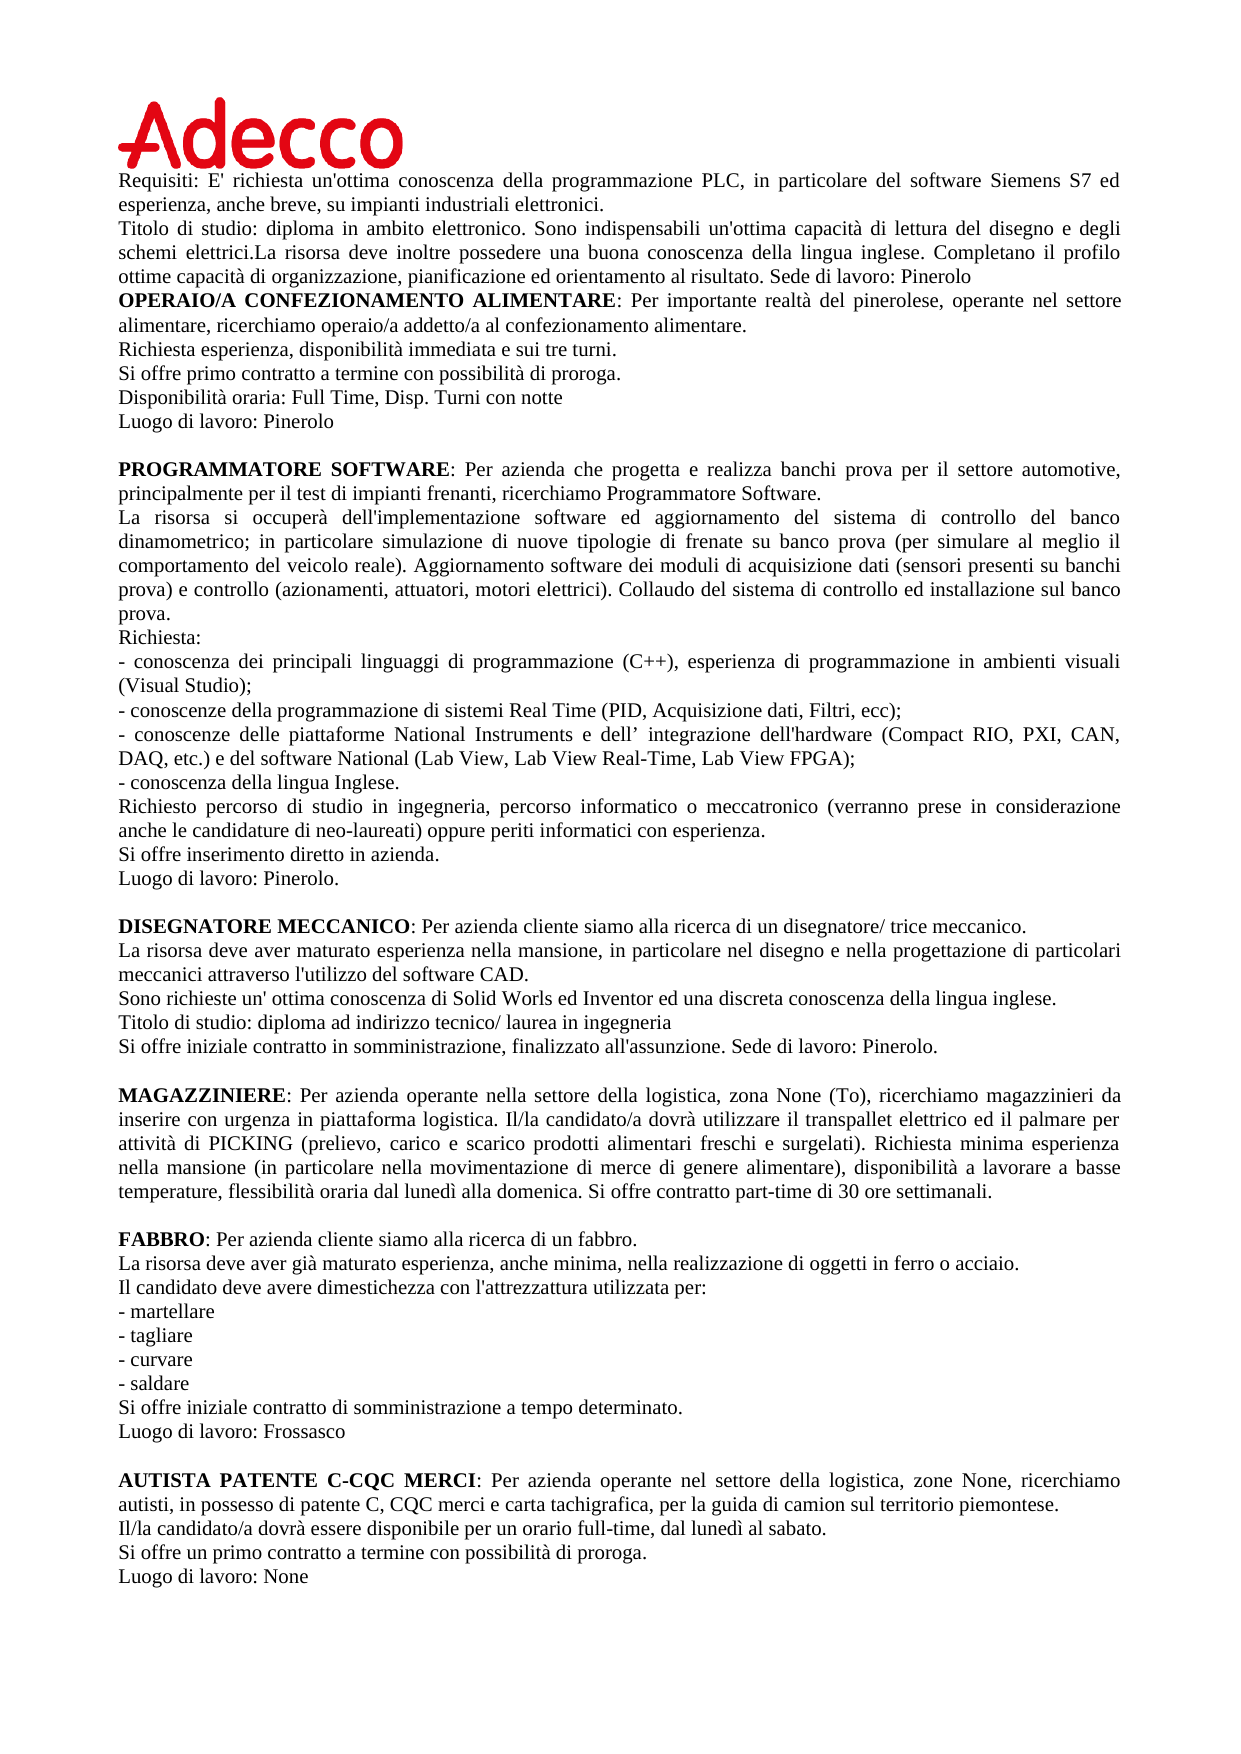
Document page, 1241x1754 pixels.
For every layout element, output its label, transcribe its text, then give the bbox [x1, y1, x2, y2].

text Luogo di lavoro: Frossasco [118, 1419, 1122, 1443]
text Disponibilità oraria: Full Time, Disp. Turni con notte [118, 385, 1122, 409]
text OPERAIO/A CONFEZIONAMENTO ALIMENTARE: Per importante realtà del pinerolese, operante nel settore alimentare, ricerchiamo operaio/a addetto/a al confezionamento alimentare. [118, 288, 1122, 337]
text Il/la candidato/a dovrà essere disponibile per un orario full-time, dal lunedì al sabato. [118, 1516, 1122, 1540]
text - conoscenze delle piattaforme National Instruments e dell’ integrazione dell'hardware (Compact RIO, PXI, CAN, DAQ, etc.) e del software National (Lab View, Lab View Real-Time, Lab View FPGA); [118, 722, 1122, 770]
text - conoscenze della programmazione di sistemi Real Time (PID, Acquisizione dati, Filtri, ecc); [118, 697, 1122, 722]
text FABBRO: Per azienda cliente siamo alla ricerca di un fabbro. [118, 1227, 1122, 1251]
text PROGRAMMATORE SOFTWARE: Per azienda che progetta e realizza banchi prova per il settore automotive, principalmente per il test di impianti frenanti, ricerchiamo Programmatore Software. [118, 457, 1122, 505]
text - curvare [118, 1347, 1122, 1371]
text La risorsa deve aver già maturato esperienza, anche minima, nella realizzazione di oggetti in ferro o acciaio. [118, 1251, 1122, 1275]
text Richiesta: [118, 625, 1122, 649]
text Sono richieste un' ottima conoscenza di Solid Worls ed Inventor ed una discreta conoscenza della lingua inglese. [118, 986, 1122, 1010]
text Si offre iniziale contratto di somministrazione a tempo determinato. [118, 1395, 1122, 1419]
text La risorsa deve aver maturato esperienza nella mansione, in particolare nel disegno e nella progettazione di particolari meccanici attraverso l'utilizzo del software CAD. [118, 938, 1122, 986]
picture [118, 97, 403, 169]
text Richiesta esperienza, disponibilità immediata e sui tre turni. [118, 337, 1122, 361]
text Si offre primo contratto a termine con possibilità di proroga. [118, 361, 1122, 385]
text Si offre un primo contratto a termine con possibilità di proroga. [118, 1540, 1122, 1564]
text Requisiti: E' richiesta un'ottima conoscenza della programmazione PLC, in particolare del software Siemens S7 ed esperienza, anche breve, su impianti industriali elettronici. [118, 168, 1122, 216]
text Richiesto percorso di studio in ingegneria, percorso informatico o meccatronico (verranno prese in considerazione anche le candidature di neo-laureati) oppure periti informatici con esperienza. [118, 794, 1122, 842]
text - saldare [118, 1371, 1122, 1395]
text Luogo di lavoro: None [118, 1564, 1122, 1588]
text - martellare [118, 1299, 1122, 1323]
text MAGAZZINIERE: Per azienda operante nella settore della logistica, zona None (To), ricerchiamo magazzinieri da inserire con urgenza in piattaforma logistica. Il/la candidato/a dovrà utilizzare il transpallet elettrico ed il palmare per attività di PICKING (prelievo, carico e scarico prodotti alimentari freschi e surgelati). Richiesta minima esperienza nella mansione (in particolare nella movimentazione di merce di genere alimentare), disponibilità a lavorare a basse temperature, flessibilità oraria dal lunedì alla domenica. Si offre contratto part-time di 30 ore settimanali. [118, 1082, 1122, 1203]
text - conoscenza della lingua Inglese. [118, 770, 1122, 794]
text Luogo di lavoro: Pinerolo. [118, 866, 1122, 890]
text - tagliare [118, 1323, 1122, 1347]
text Titolo di studio: diploma in ambito elettronico. Sono indispensabili un'ottima capacità di lettura del disegno e degli schemi elettrici.La risorsa deve inoltre possedere una buona conoscenza della lingua inglese. Completano il profilo ottime capacità di organizzazione, pianificazione ed orientamento al risultato. Sede di lavoro: Pinerolo [118, 216, 1122, 288]
text Si offre iniziale contratto in somministrazione, finalizzato all'assunzione. Sede di lavoro: Pinerolo. [118, 1034, 1122, 1058]
text AUTISTA PATENTE C-CQC MERCI: Per azienda operante nel settore della logistica, zone None, ricerchiamo autisti, in possesso di patente C, CQC merci e carta tachigrafica, per la guida di camion sul territorio piemontese. [118, 1467, 1122, 1516]
text Titolo di studio: diploma ad indirizzo tecnico/ laurea in ingegneria [118, 1010, 1122, 1034]
text La risorsa si occuperà dell'implementazione software ed aggiornamento del sistema di controllo del banco dinamometrico; in particolare simulazione di nuove tipologie di frenate su banco prova (per simulare al meglio il comportamento del veicolo reale). Aggiornamento software dei moduli di acquisizione dati (sensori presenti su banchi prova) e controllo (azionamenti, attuatori, motori elettrici). Collaudo del sistema di controllo ed installazione sul banco prova. [118, 505, 1122, 625]
text DISEGNATORE MECCANICO: Per azienda cliente siamo alla ricerca di un disegnatore/ trice meccanico. [118, 914, 1122, 938]
text Si offre inserimento diretto in azienda. [118, 842, 1122, 866]
text Il candidato deve avere dimestichezza con l'attrezzattura utilizzata per: [118, 1275, 1122, 1299]
text - conoscenza dei principali linguaggi di programmazione (C++), esperienza di programmazione in ambienti visuali (Visual Studio); [118, 649, 1122, 697]
text Luogo di lavoro: Pinerolo [118, 409, 1122, 433]
